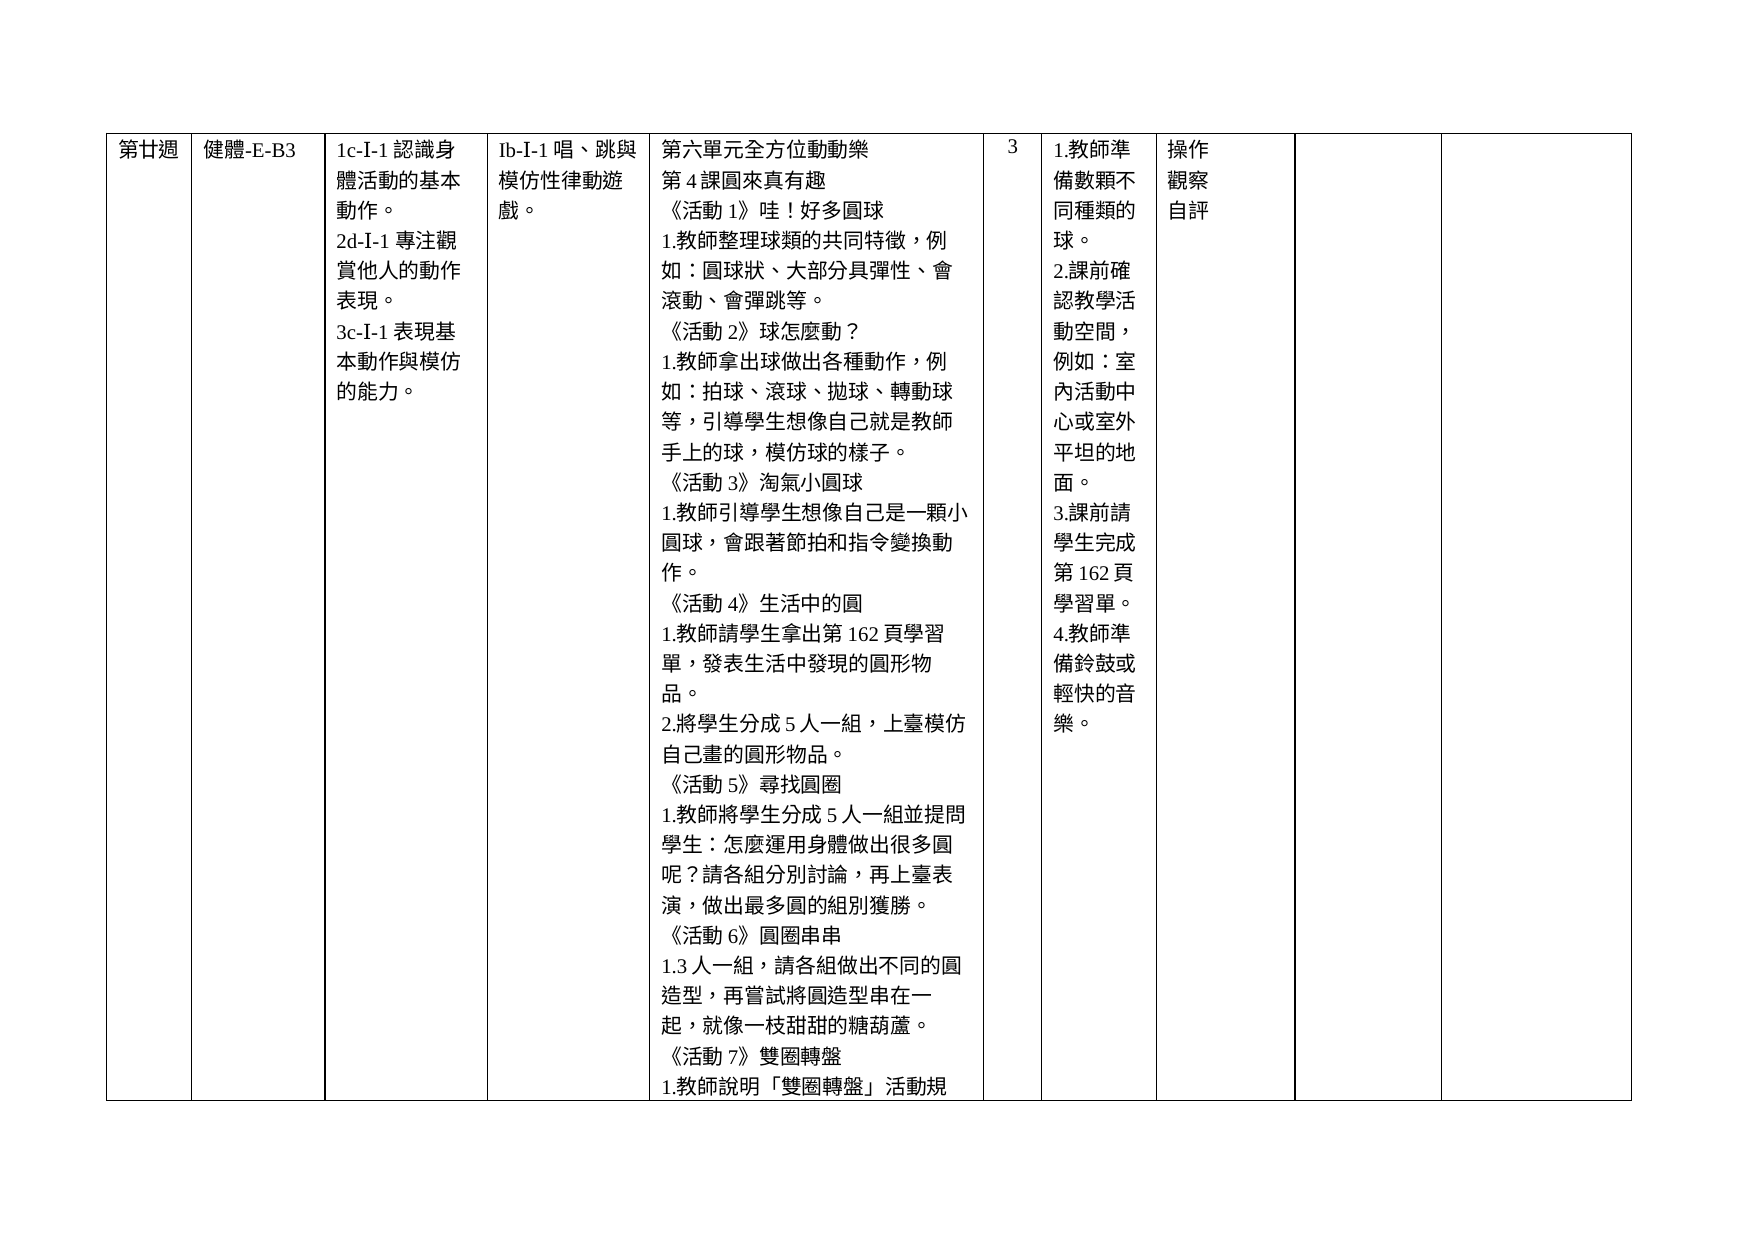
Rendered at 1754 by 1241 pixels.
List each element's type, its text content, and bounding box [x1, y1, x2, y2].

table_cell [1296, 134, 1441, 1100]
table_cell 操作 觀察 自評 [1157, 134, 1294, 1100]
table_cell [326, 134, 487, 1100]
table_cell Ib-Ⅰ-1 唱、跳與模仿性律動遊戲。 [488, 134, 649, 1100]
table_cell 第廿週 [107, 134, 191, 1100]
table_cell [1042, 134, 1156, 1100]
table_cell 3 [984, 134, 1041, 1100]
table_cell [1442, 134, 1631, 1100]
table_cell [650, 134, 983, 1100]
table_cell 健體-E-B3 [192, 134, 324, 1100]
